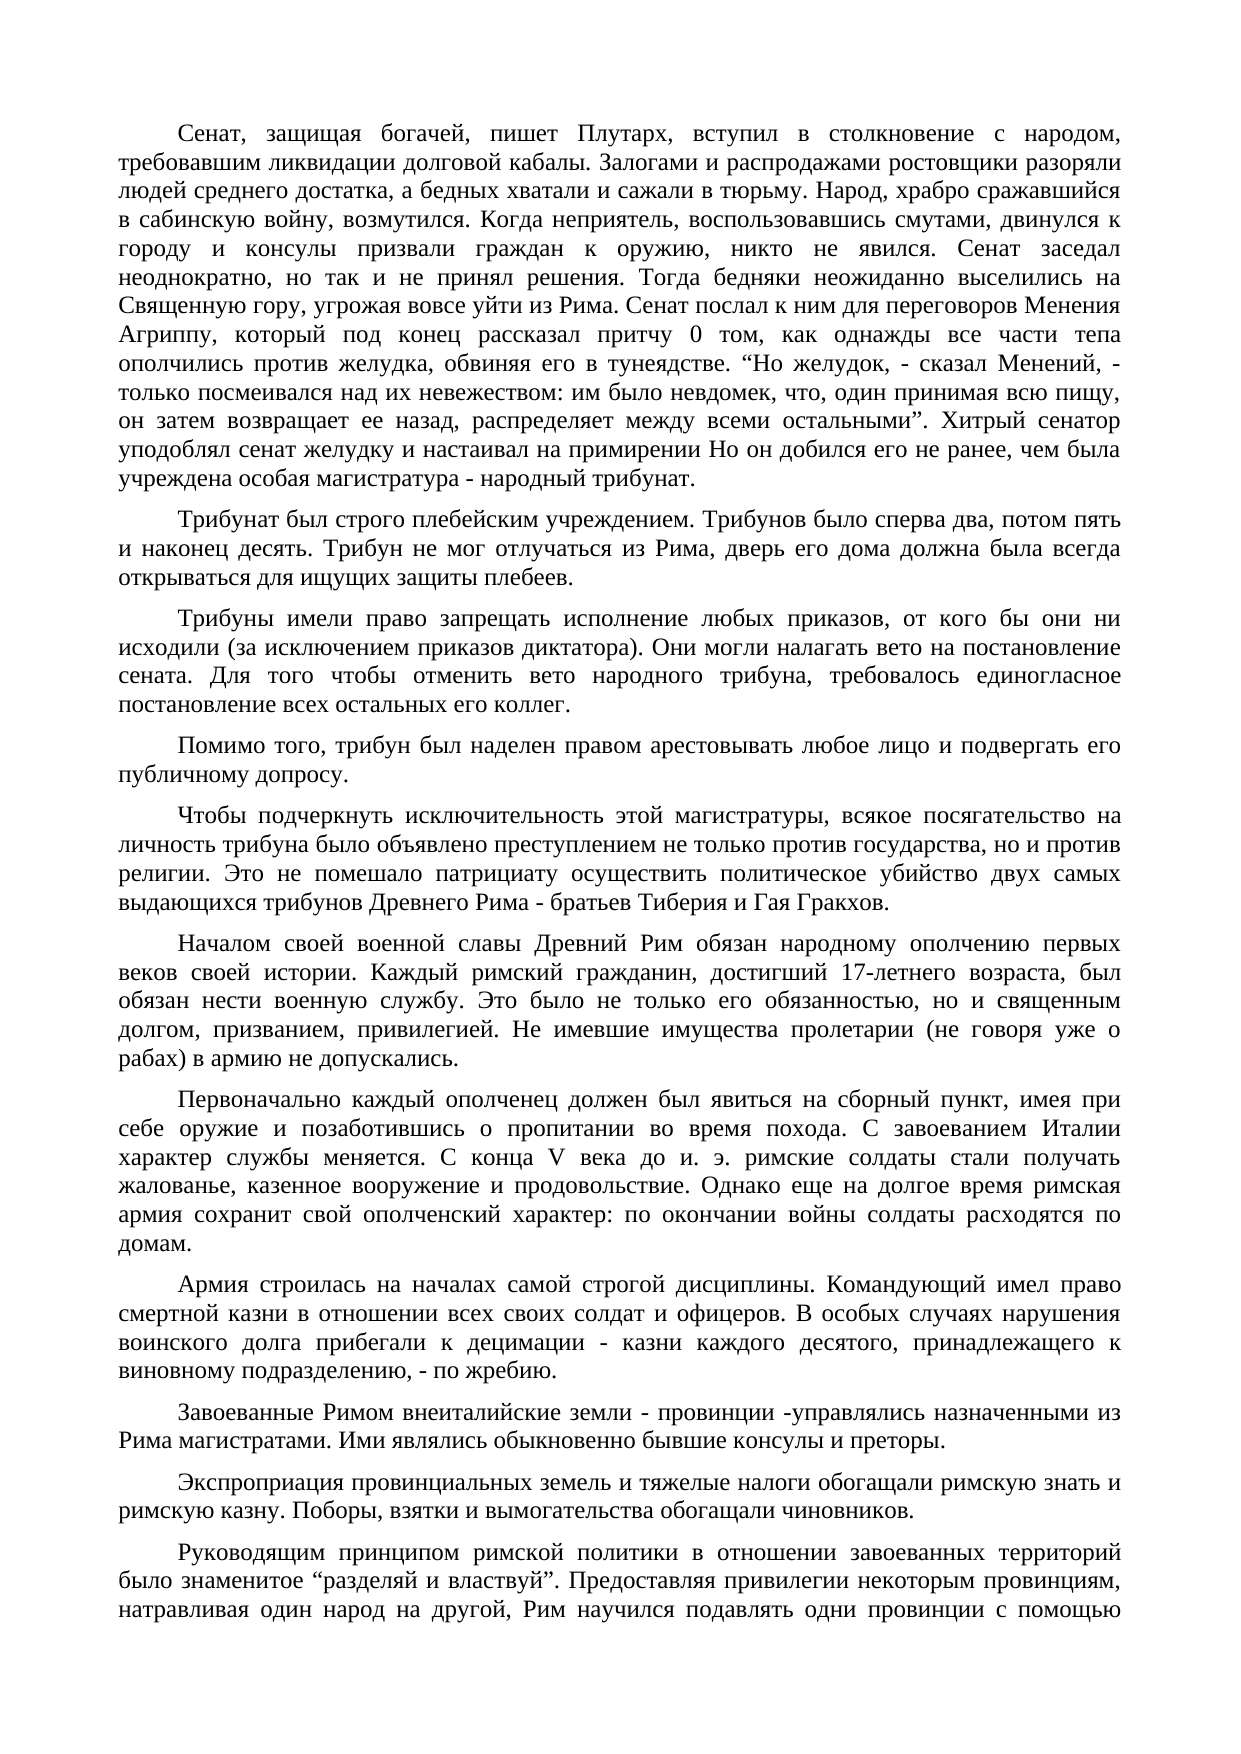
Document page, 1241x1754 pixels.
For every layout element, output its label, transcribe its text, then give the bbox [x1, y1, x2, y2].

text Трибуны имели право запрещать исполнение любых приказов, от кого бы они ни исходили (за исключением приказов диктатора). Они могли налагать вето на постановление сената. Для того чтобы отменить вето народного трибуна, требовалось единогласное постановление всех остальных его коллег. [118, 603, 1122, 718]
text Армия строилась на началах самой строгой дисциплины. Командующий имел право смертной казни в отношении всех своих солдат и офицеров. В особых случаях нарушения воинского долга прибегали к децимации - казни каждого десятого, принадлежащего к виновному подразделению, - по жребию. [118, 1269, 1122, 1384]
text Завоеванные Римом внеиталийские земли - провинции -управлялись назначенными из Рима магистратами. Ими являлись обыкновенно бывшие консулы и преторы. [118, 1397, 1122, 1454]
text Сенат, защищая богачей, пишет Плутарх, вступил в столкновение с народом, требовавшим ликвидации долговой кабалы. Залогами и распродажами ростовщики разоряли людей среднего достатка, а бедных хватали и сажали в тюрьму. Народ, храбро сражавшийся в сабинскую войну, возмутился. Когда неприятель, воспользовавшись смутами, двинулся к городу и консулы призвали граждан к оружию, никто не явился. Сенат заседал неоднократно, но так и не принял решения. Тогда бедняки неожиданно выселились на Священную гору, угрожая вовсе уйти из Рима. Сенат послал к ним для переговоров Менения Агриппу, который под конец рассказал притчу 0 том, как однажды все части тепа ополчились против желудка, обвиняя его в тунеядстве. “Но желудок, - сказал Менений, - только посмеивался над их невежеством: им было невдомек, что, один принимая всю пищу, он затем возвращает ее назад, распределяет между всеми остальными”. Хитрый сенатор уподоблял сенат желудку и настаивал на примирении Но он добился его не ранее, чем была учреждена особая магистратура - народный трибунат. [118, 118, 1122, 492]
text Началом своей военной славы Древний Рим обязан народному ополчению первых веков своей истории. Каждый римский гражданин, достигший 17-летнего возраста, был обязан нести военную службу. Это было не только его обязанностью, но и священным долгом, призванием, привилегией. Не имевшие имущества пролетарии (не говоря уже о рабах) в армию не допускались. [118, 928, 1122, 1072]
text Трибунат был строго плебейским учреждением. Трибунов было сперва два, потом пять и наконец десять. Трибун не мог отлучаться из Рима, дверь его дома должна была всегда открываться для ищущих защиты плебеев. [118, 504, 1122, 591]
text Первоначально каждый ополченец должен был явиться на сборный пункт, имея при себе оружие и позаботившись о пропитании во время похода. С завоеванием Италии характер службы меняется. С конца V века до и. э. римские солдаты стали получать жалованье, казенное вооружение и продовольствие. Однако еще на долгое время римская армия сохранит свой ополченский характер: по окончании войны солдаты расходятся по домам. [118, 1084, 1122, 1257]
text Экспроприация провинциальных земель и тяжелые налоги обогащали римскую знать и римскую казну. Поборы, взятки и вымогательства обогащали чиновников. [118, 1467, 1122, 1524]
text Помимо того, трибун был наделен правом арестовывать любое лицо и подвергать его публичному допросу. [118, 731, 1122, 788]
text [118, 1537, 1122, 1623]
text Чтобы подчеркнуть исключительность этой магистратуры, всякое посягательство на личность трибуна было объявлено преступлением не только против государства, но и против религии. Это не помешало патрициату осуществить политическое убийство двух самых выдающихся трибунов Древнего Рима - братьев Тиберия и Гая Гракхов. [118, 801, 1122, 916]
